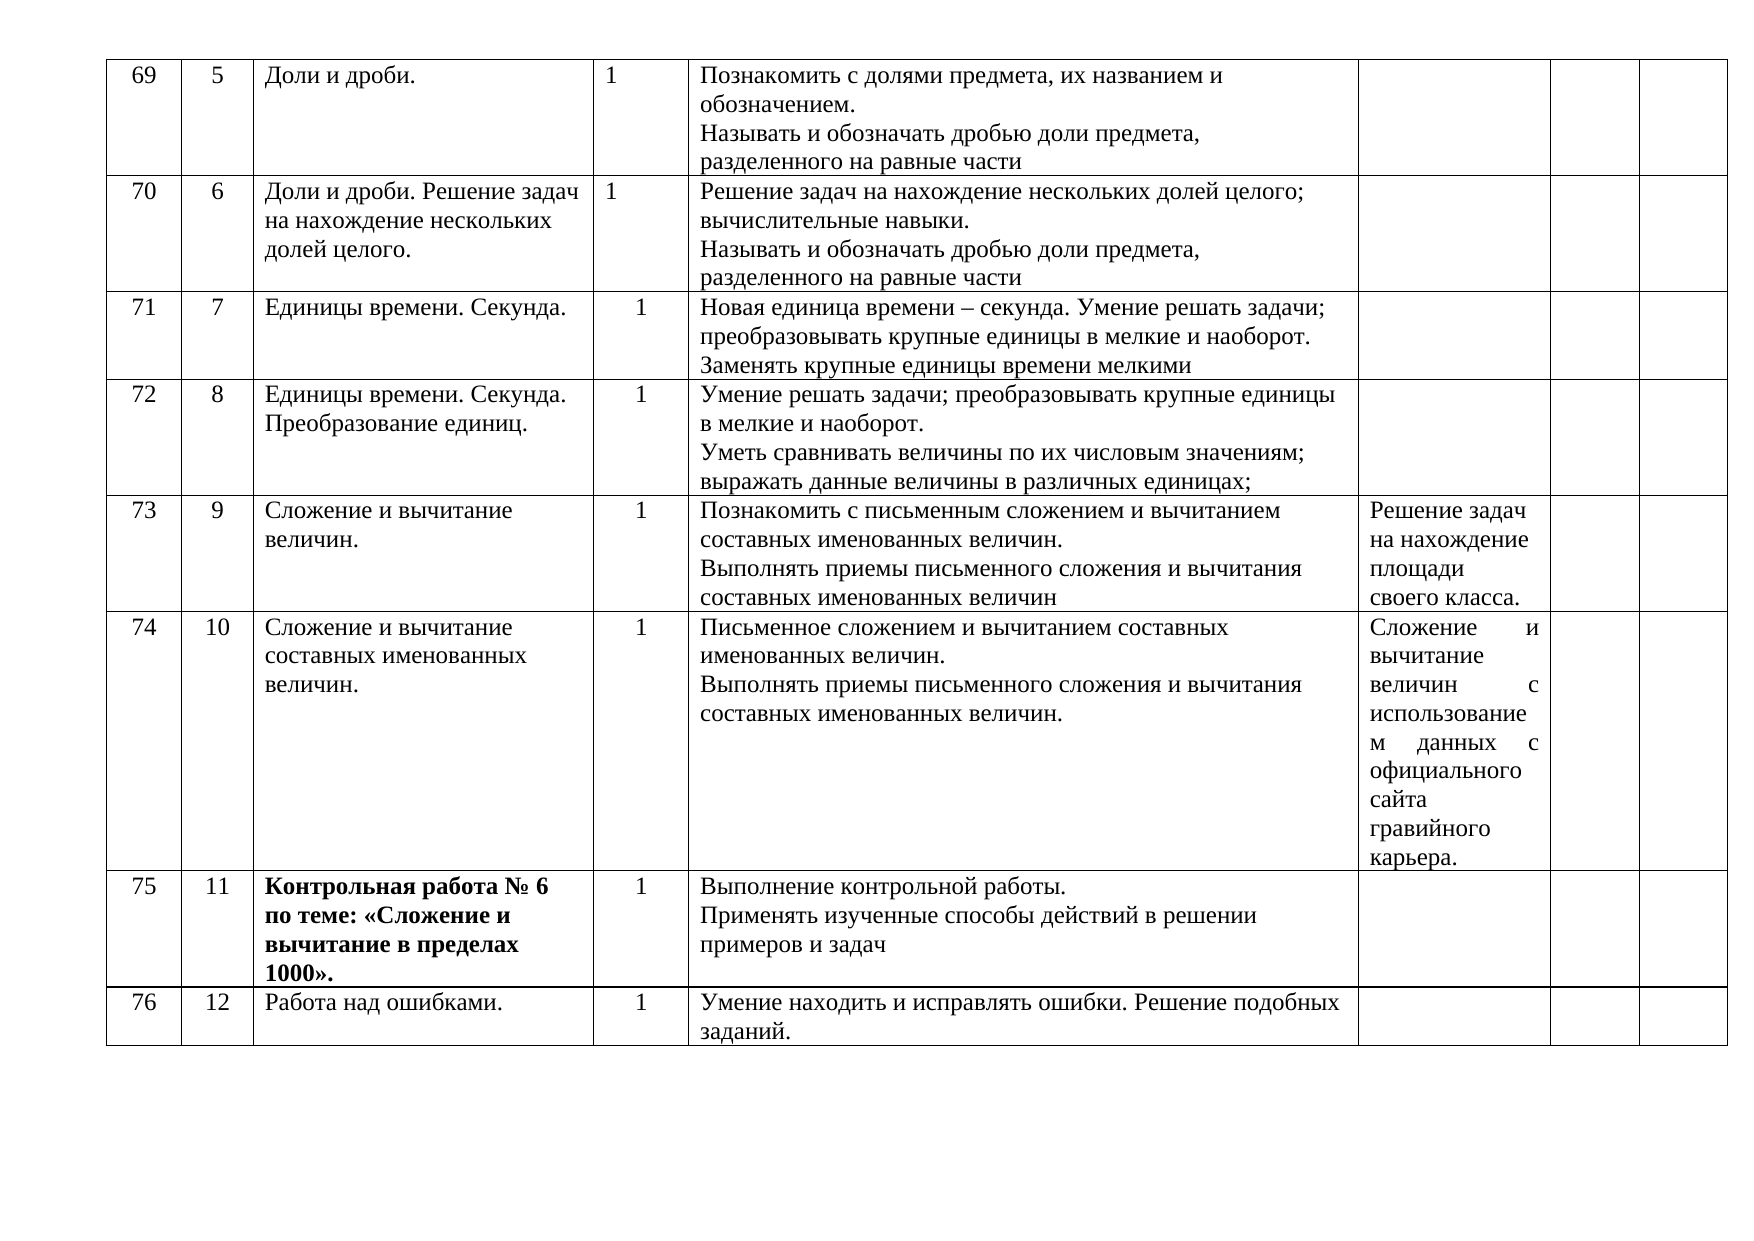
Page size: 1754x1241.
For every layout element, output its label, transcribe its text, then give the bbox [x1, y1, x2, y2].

table_cell 1 [594, 380, 688, 494]
table_cell Новая единица времени – секунда. Умение решать задачи; преобразовывать крупные единицы в мелкие и наоборот. Заменять крупные единицы времени мелкими [689, 292, 1358, 378]
table_cell Единицы времени. Секунда. Преобразование единиц. [254, 380, 593, 494]
table_cell 8 [182, 380, 253, 494]
table_cell 70 [107, 176, 181, 291]
table_cell [1551, 176, 1639, 291]
table_cell Работа над ошибками. [254, 988, 593, 1045]
table_cell [1640, 380, 1727, 494]
table_cell 72 [107, 380, 181, 494]
table_cell Контрольная работа № 6 по теме: «Сложение и вычитание в пределах 1000». [254, 871, 593, 986]
table_cell 7 [182, 292, 253, 378]
table_cell Выполнение контрольной работы. Применять изученные способы действий в решении примеров и задач [689, 871, 1358, 986]
table_cell Познакомить с письменным сложением и вычитанием составных именованных величин. Выполнять приемы письменного сложения и вычитания составных именованных величин [689, 496, 1358, 611]
table_cell Решение задач на нахождение площади своего класса. [1359, 496, 1550, 611]
table_cell Решение задач на нахождение нескольких долей целого; вычислительные навыки. Называть и обозначать дробью доли предмета, разделенного на равные части [689, 176, 1358, 291]
table_cell [1359, 380, 1550, 494]
table_cell [1640, 176, 1727, 291]
table_cell 1 [594, 292, 688, 378]
table_cell 1 [594, 496, 688, 611]
table_cell [1640, 292, 1727, 378]
table_cell [1551, 871, 1639, 986]
table_cell [1640, 871, 1727, 986]
table_cell 75 [107, 871, 181, 986]
table_cell Единицы времени. Секунда. [254, 292, 593, 378]
table_cell 1 [594, 176, 688, 291]
table_cell Умение решать задачи; преобразовывать крупные единицы в мелкие и наоборот. Уметь сравнивать величины по их числовым значениям; выражать данные величины в различных единицах; [689, 380, 1358, 494]
table_cell 1 [594, 871, 688, 986]
table_cell 10 [182, 612, 253, 870]
table_cell [1551, 292, 1639, 378]
table_cell 74 [107, 612, 181, 870]
table_cell [1640, 60, 1727, 175]
table_cell [1359, 292, 1550, 378]
table_cell [1551, 988, 1639, 1045]
table_cell 12 [182, 988, 253, 1045]
table_cell 73 [107, 496, 181, 611]
table_cell Доли и дроби. [254, 60, 593, 175]
table_cell 6 [182, 176, 253, 291]
table_cell [1359, 60, 1550, 175]
table_cell Сложение и вычитание составных именованных величин. [254, 612, 593, 870]
table_cell [1359, 871, 1550, 986]
table_cell [1359, 176, 1550, 291]
table_cell [1551, 380, 1639, 494]
table_cell Доли и дроби. Решение задач на нахождение нескольких долей целого. [254, 176, 593, 291]
table_cell [1640, 988, 1727, 1045]
table_cell Познакомить с долями предмета, их названием и обозначением. Называть и обозначать дробью доли предмета, разделенного на равные части [689, 60, 1358, 175]
table_cell Письменное сложением и вычитанием составных именованных величин. Выполнять приемы письменного сложения и вычитания составных именованных величин. [689, 612, 1358, 870]
table_cell [1551, 612, 1639, 870]
table_cell Сложение и вычитание величин. [254, 496, 593, 611]
table_cell 1 [594, 988, 688, 1045]
table_cell 9 [182, 496, 253, 611]
table_cell [1551, 496, 1639, 611]
table_cell [1551, 60, 1639, 175]
table_cell Умение находить и исправлять ошибки. Решение подобных заданий. [689, 988, 1358, 1045]
table_cell [1640, 496, 1727, 611]
table_cell Сложение и вычитание величин с использованием данных с официального сайта гравийного карьера. [1359, 612, 1550, 870]
table_cell 69 [107, 60, 181, 175]
table_cell 71 [107, 292, 181, 378]
table_cell [1359, 988, 1550, 1045]
table_cell 1 [594, 60, 688, 175]
table_cell [1640, 612, 1727, 870]
table_cell 11 [182, 871, 253, 986]
table_cell 76 [107, 988, 181, 1045]
table_cell 5 [182, 60, 253, 175]
table_cell 1 [594, 612, 688, 870]
